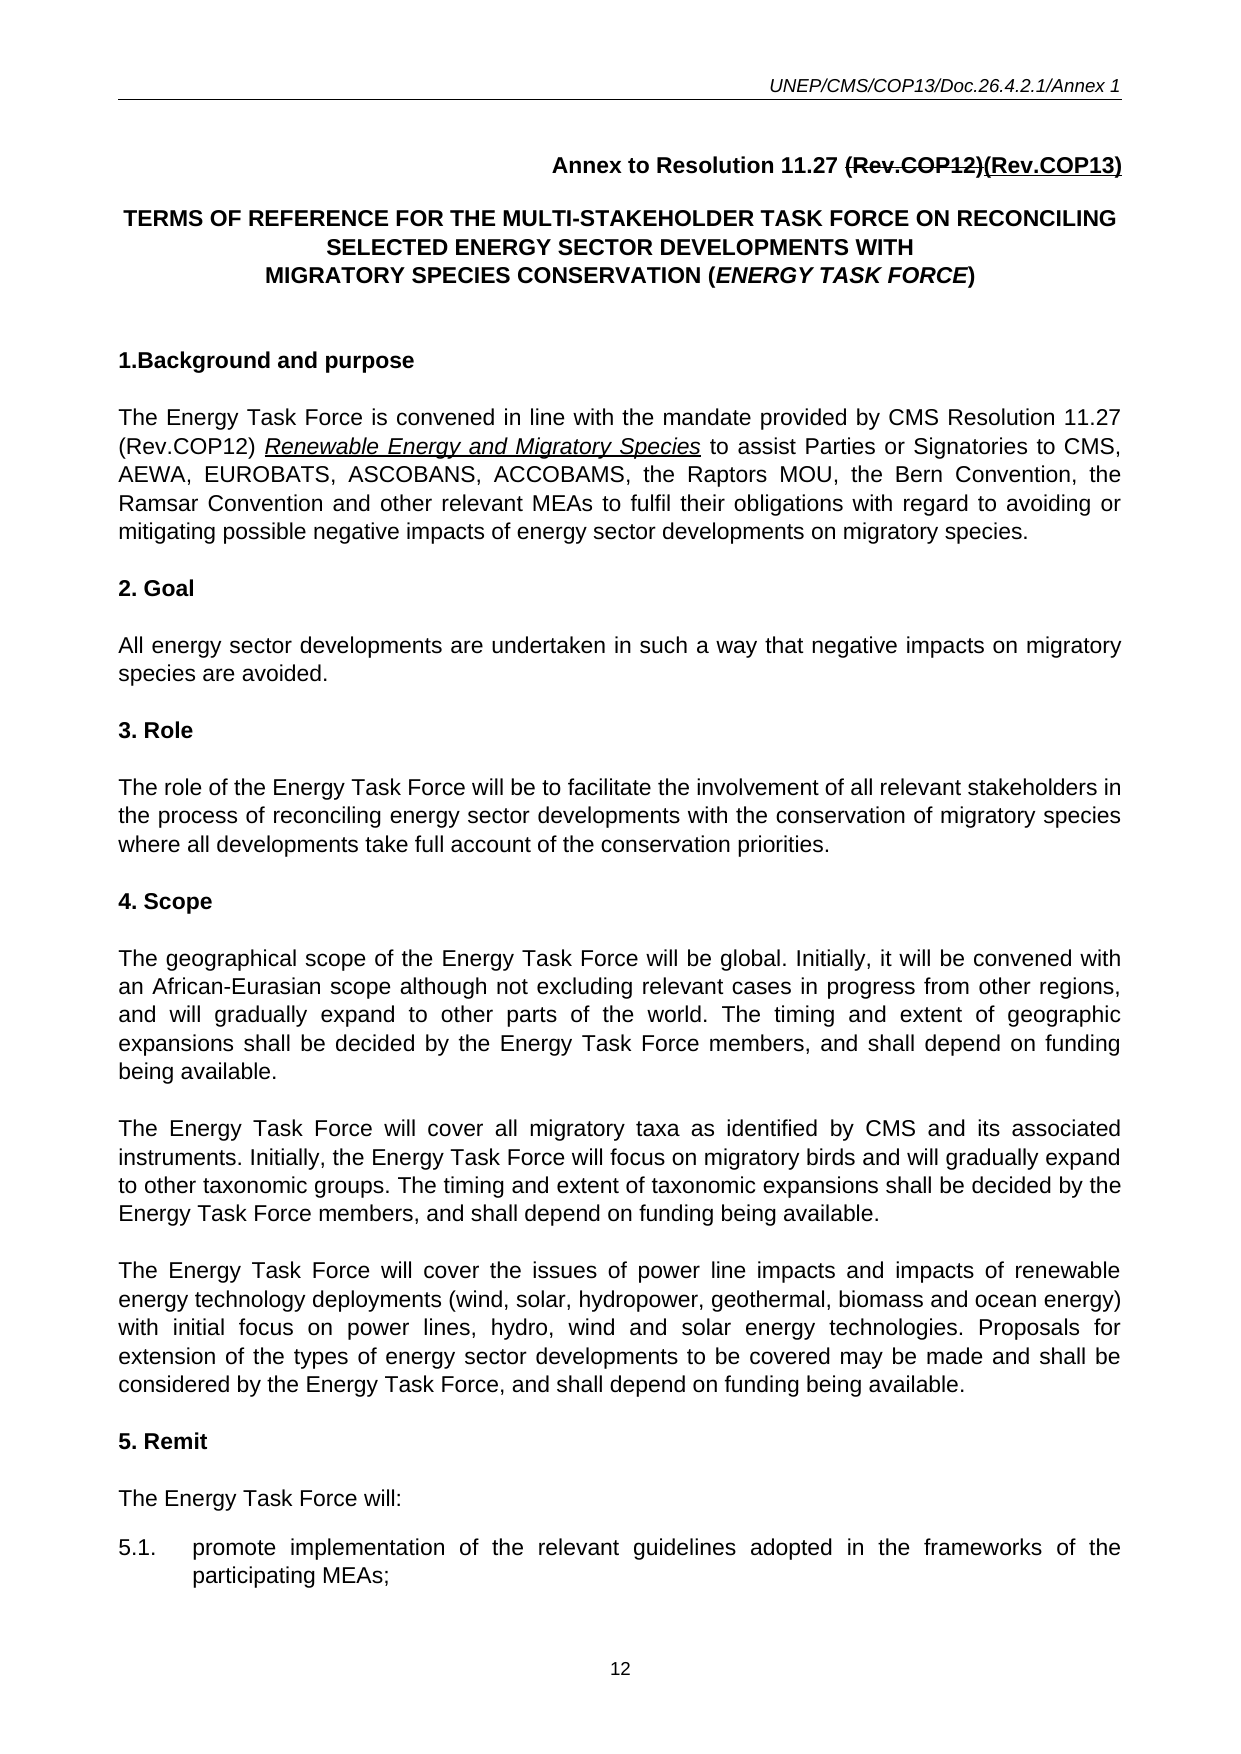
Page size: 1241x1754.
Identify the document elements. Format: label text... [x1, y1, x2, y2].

text TERMS OF REFERENCE FOR THE MULTI-STAKEHOLDER TASK FORCE ON RECONCILING SELECTED ENERGY SECTOR DEVELOPMENTS WITH [118, 205, 1122, 260]
text 5.1. promote implementation of the relevant guidelines adopted in the frameworks of the participating MEAs; [118, 1534, 1122, 1589]
text 4. Scope [118, 888, 1122, 914]
text The geographical scope of the Energy Task Force will be global. Initially, it will be convened with an African-Eurasian scope although not excluding relevant cases in progress from other regions, and will gradually expand to other parts of the world. The timing and extent of geographic expansions shall be decided by the Energy Task Force members, and shall depend on funding being available. [118, 944, 1122, 1084]
text The Energy Task Force will cover all migratory taxa as identified by CMS and its associated instruments. Initially, the Energy Task Force will focus on migratory birds and will gradually expand to other taxonomic groups. The timing and extent of taxonomic expansions shall be decided by the Energy Task Force members, and shall depend on funding being available. [118, 1115, 1122, 1227]
text The Energy Task Force is convened in line with the mandate provided by CMS Resolution 11.27 (Rev.COP12) Renewable Energy and Migratory Species to assist Parties or Signatories to CMS, AEWA, EUROBATS, ASCOBANS, ACCOBAMS, the Raptors MOU, the Bern Convention, the Ramsar Convention and other relevant MEAs to fulfil their obligations with regard to avoiding or mitigating possible negative impacts of energy sector developments on migratory species. [118, 404, 1122, 544]
text The Energy Task Force will cover the issues of power line impacts and impacts of renewable energy technology deployments (wind, solar, hydropower, geothermal, biomass and ocean energy) with initial focus on power lines, hydro, wind and solar energy technologies. Proposals for extension of the types of energy sector developments to be covered may be made and shall be considered by the Energy Task Force, and shall depend on funding being available. [118, 1257, 1122, 1397]
text 2. Goal [118, 575, 1122, 601]
text The Energy Task Force will: [118, 1485, 1122, 1511]
text 3. Role [118, 717, 1122, 743]
text MIGRATORY SPECIES CONSERVATION (ENERGY TASK FORCE) [118, 262, 1122, 288]
text 5. Remit [118, 1428, 1122, 1454]
text All energy sector developments are undertaken in such a way that negative impacts on migratory species are avoided. [118, 632, 1122, 686]
list Annex to Resolution 11.27 (Rev.COP12)(Rev.COP13) [162, 152, 1122, 179]
text The role of the Energy Task Force will be to facilitate the involvement of all relevant stakeholders in the process of reconciling energy sector developments with the conservation of migratory species where all developments take full account of the conservation priorities. [118, 774, 1122, 857]
text 1.Background and purpose [118, 347, 1122, 374]
